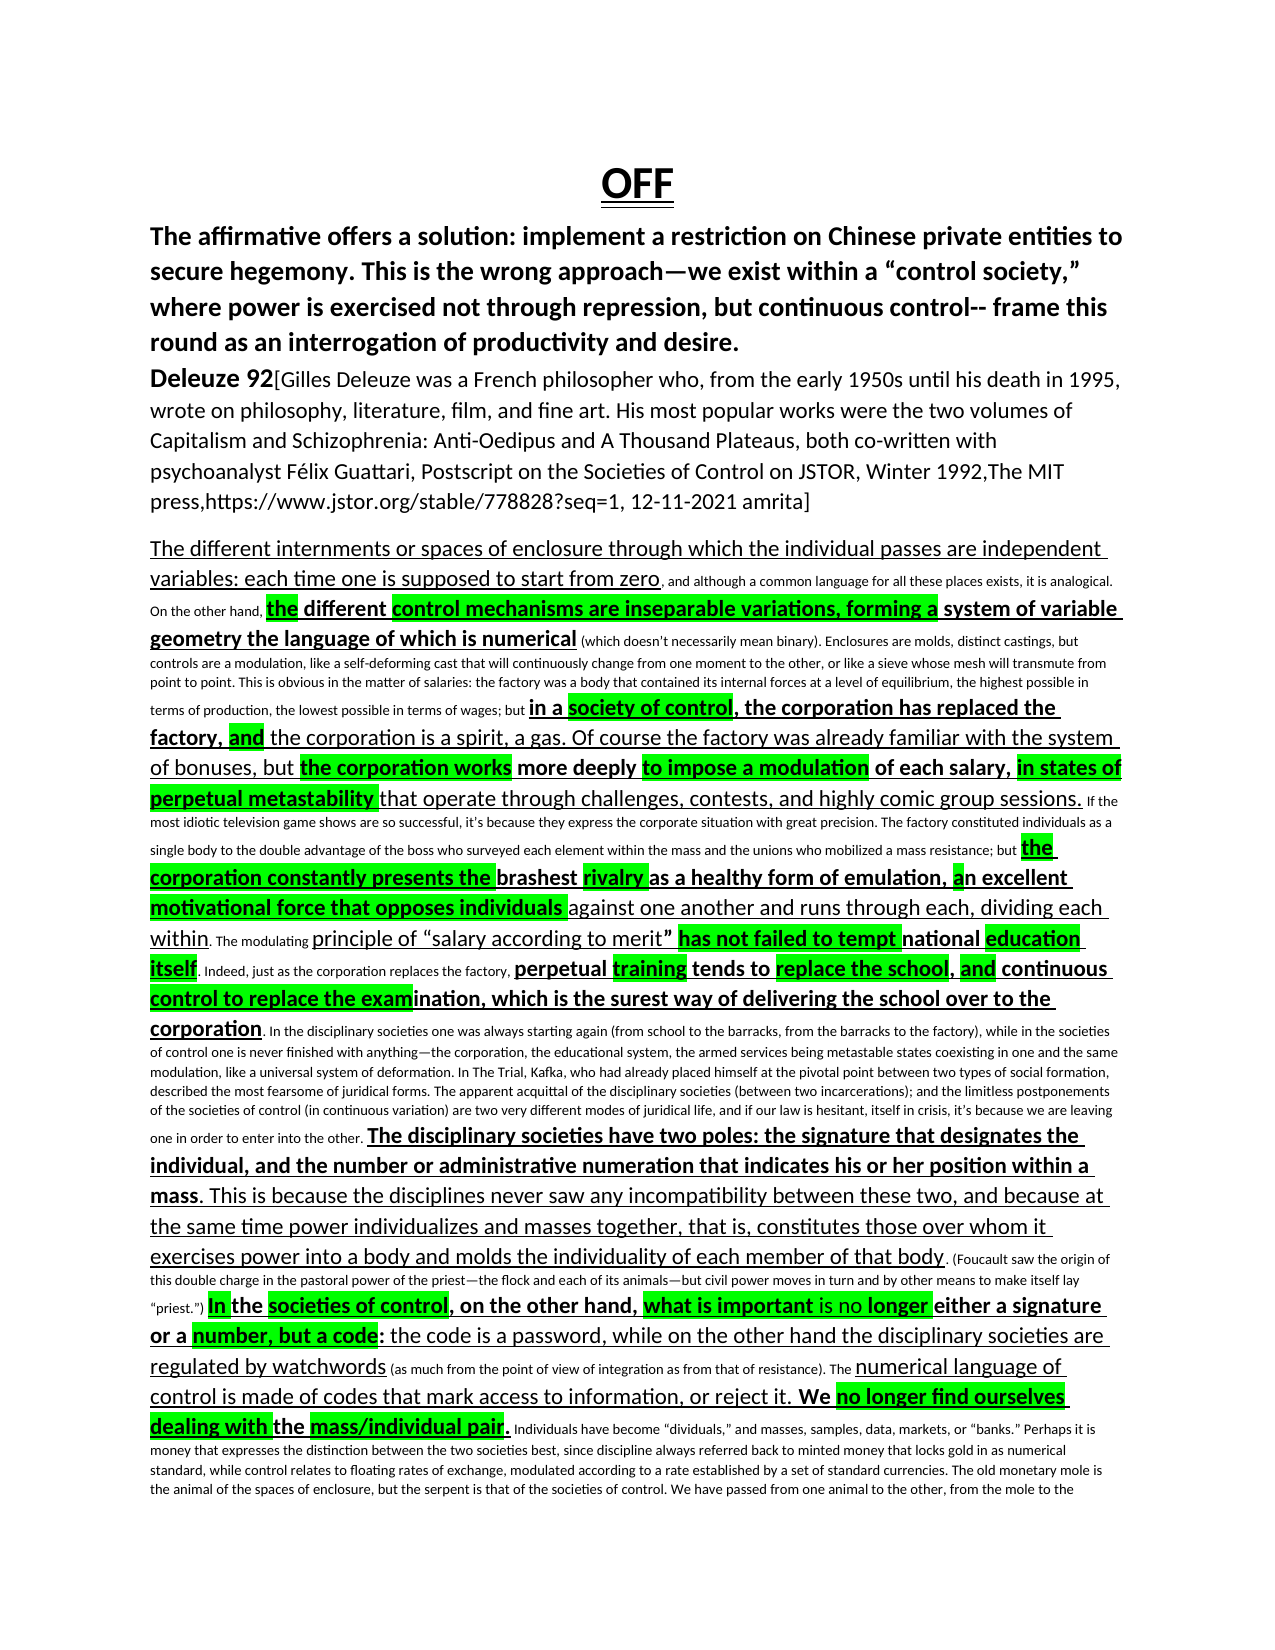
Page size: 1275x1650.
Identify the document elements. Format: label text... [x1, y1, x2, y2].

subtitle OFF [150, 154, 1125, 210]
subtitle The affirmative offers a solution: implement a restriction on Chinese private entities to secure hegemony. This is the wrong approach—we exist within a “control society,” where power is exercised not through repression, but continuous control-- frame this round as an interrogation of productivity and desire. [150, 219, 1125, 358]
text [150, 534, 1125, 1498]
text Deleuze 92[Gilles Deleuze was a French philosopher who, from the early 1950s until his death in 1995, wrote on philosophy, literature, film, and fine art. His most popular works were the two volumes of Capitalism and Schizophrenia: Anti-Oedipus and A Thousand Plateaus, both co-written with psychoanalyst Félix Guattari, Postscript on the Societies of Control on JSTOR, Winter 1992,The MIT press,https://www.jstor.org/stable/778828?seq=1, 12-11-2021 amrita] [150, 361, 1125, 515]
